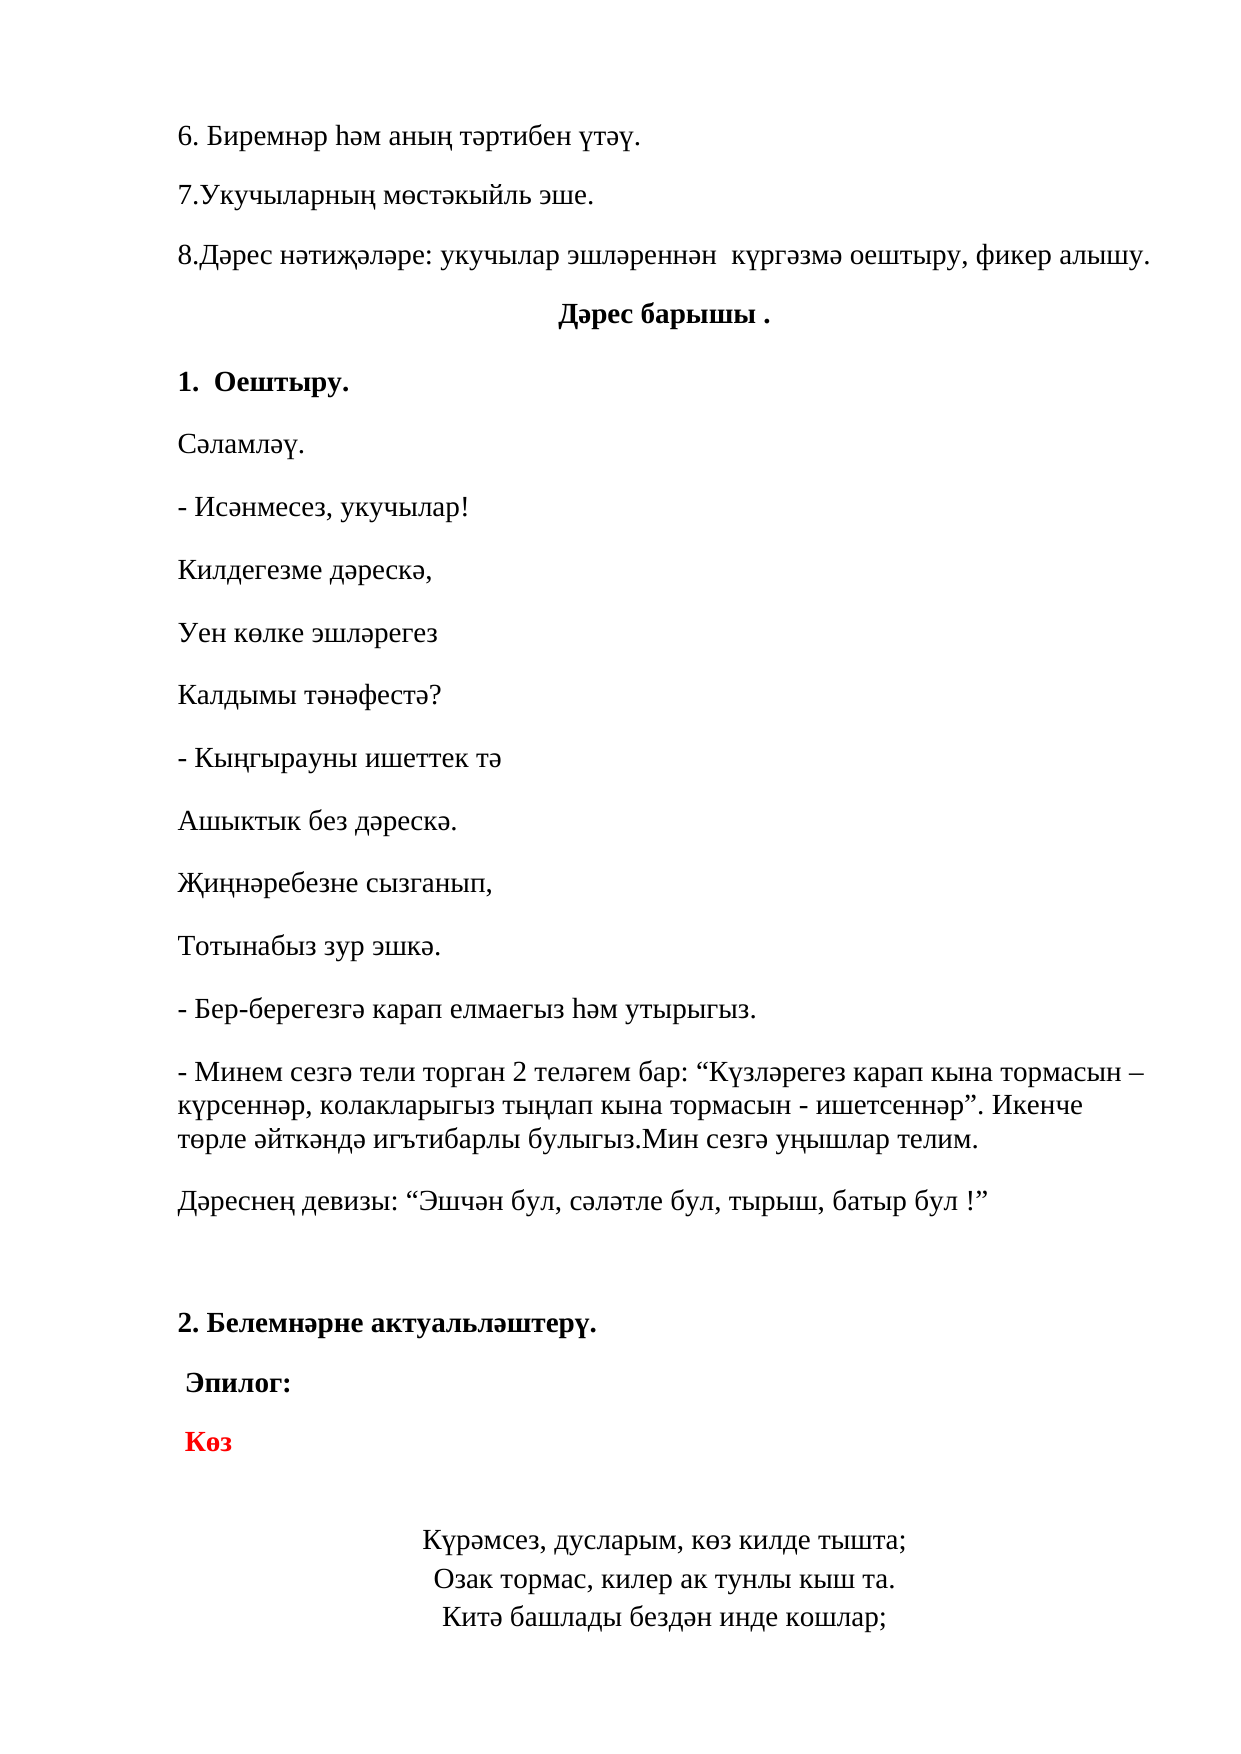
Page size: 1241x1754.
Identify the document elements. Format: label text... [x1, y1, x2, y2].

text 2. Белемнәрне актуальләштерү. [177, 1306, 1152, 1339]
text Дәрес барышы . [177, 296, 1152, 330]
text 8.Дәрес нәтиҗәләре: укучылар эшләреннән күргәзмә оештыру, фикер алышу. [177, 237, 1152, 270]
text Җиңнәребезне сызганып, [177, 866, 1152, 899]
text Сәламләү. [177, 427, 1152, 460]
text 1. Оештыру. [177, 364, 1152, 397]
text - Исәнмесез, укучылар! [177, 489, 1152, 523]
text Ашыктык без дәрескә. [177, 803, 1152, 836]
text Тотынабыз зур эшкә. [177, 928, 1152, 962]
text Эпилог: [177, 1365, 1152, 1398]
text Көз [177, 1424, 1152, 1458]
text 6. Биремнәр һәм аның тәртибен үтәү. [177, 118, 1152, 152]
text Уен көлке эшләрегез [177, 615, 1152, 648]
text - Минем сезгә тели торган 2 теләгем бар: “Күзләрегез карап кына тормасын – күрсеннәр, колакларыгыз тыңлап кына тормасын - ишетсеннәр”. Икенче төрле әйткәндә игътибарлы булыгыз.Мин сезгә уңышлар телим. [177, 1054, 1152, 1154]
text Дәреснең девизы: “Эшчән бул, сәләтле бул, тырыш, батыр бул !” [177, 1183, 1152, 1217]
text - Кыңгырауны ишеттек тә [177, 740, 1152, 774]
text 7.Укучыларның мөстәкыйль эше. [177, 177, 1152, 211]
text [177, 1484, 1152, 1633]
text - Бер-берегезгә карап елмаегыз һәм утырыгыз. [177, 991, 1152, 1024]
text Калдымы тәнәфестә? [177, 677, 1152, 711]
text Килдегезме дәрескә, [177, 552, 1152, 586]
